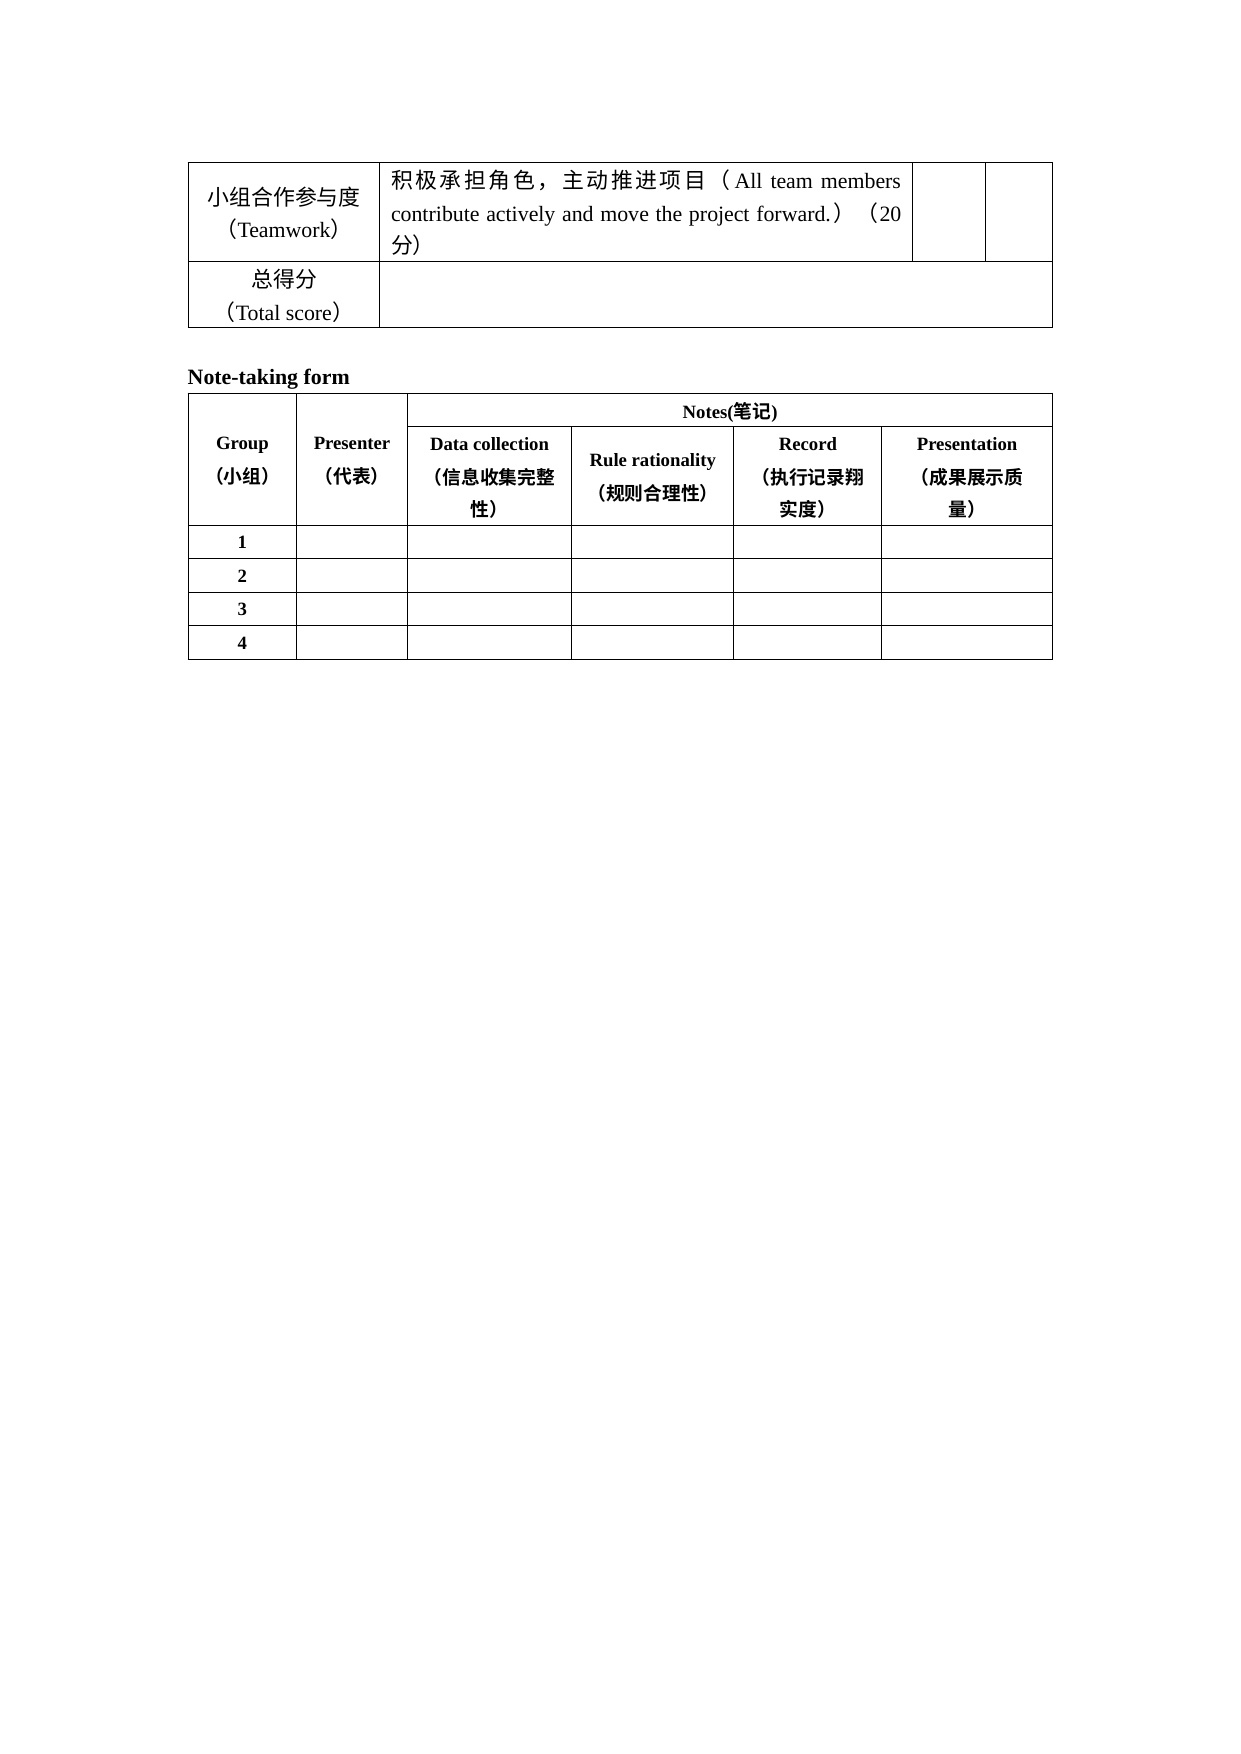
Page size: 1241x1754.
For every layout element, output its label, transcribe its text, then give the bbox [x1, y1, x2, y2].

table_cell Data collection （信息收集完整性） [408, 427, 571, 525]
table_cell 积极承担角色，主动推进项目（All team members contribute actively and move the project forward.）（20分） [380, 163, 912, 261]
table_cell [734, 626, 881, 659]
table_cell Record （执行记录翔实度） [734, 427, 881, 525]
table_cell 1 [189, 526, 296, 558]
table_cell 4 [189, 626, 296, 659]
table_cell [882, 626, 1052, 659]
table_cell 3 [189, 593, 296, 625]
table_cell [408, 626, 571, 659]
table_cell [408, 559, 571, 592]
table_cell [572, 593, 733, 625]
table_cell [297, 626, 407, 659]
table_cell [297, 559, 407, 592]
table_cell 2 [189, 559, 296, 592]
table_header Notes(笔记) [408, 394, 1052, 426]
table_cell [408, 593, 571, 625]
table_cell [882, 526, 1052, 558]
table_cell [297, 593, 407, 625]
table_cell [734, 559, 881, 592]
table_cell [734, 593, 881, 625]
table_cell [572, 626, 733, 659]
table_cell [408, 526, 571, 558]
table_cell Rule rationality （规则合理性） [572, 427, 733, 525]
text Note-taking form [187, 360, 1053, 393]
table_cell [380, 262, 1052, 327]
table_header Group （小组） [189, 394, 296, 525]
table_cell [734, 526, 881, 558]
table_cell Presentation （成果展示质量） [882, 427, 1052, 525]
table_cell [572, 559, 733, 592]
table_cell 小组合作参与度 （Teamwork） [189, 163, 379, 261]
table_cell 总得分 （Total score） [189, 262, 379, 327]
table_cell [913, 163, 985, 261]
table_cell [572, 526, 733, 558]
table_cell [297, 526, 407, 558]
table_cell [882, 559, 1052, 592]
table_header Presenter （代表） [297, 394, 407, 525]
table_cell [986, 163, 1052, 261]
table_cell [882, 593, 1052, 625]
